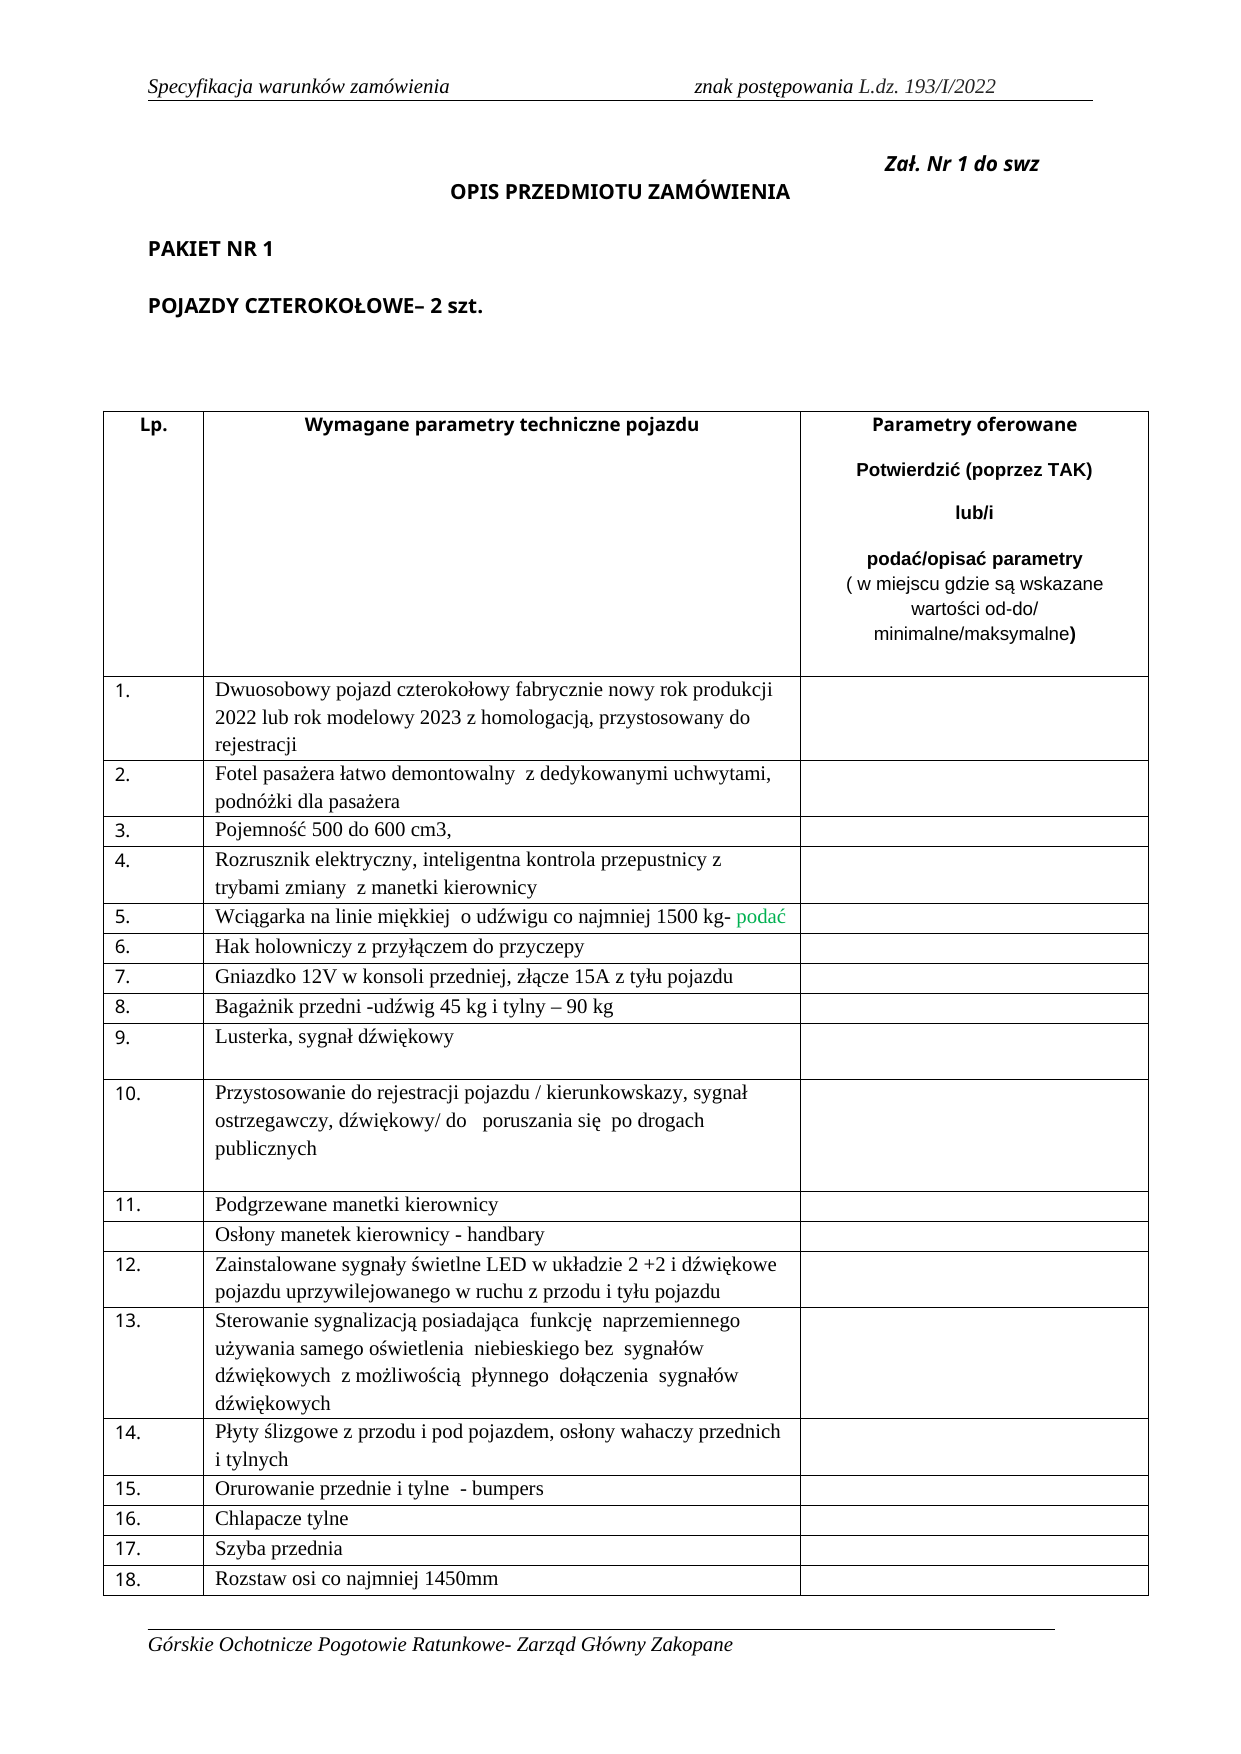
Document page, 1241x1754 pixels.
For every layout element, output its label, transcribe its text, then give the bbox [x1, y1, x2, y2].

table_cell [801, 761, 1148, 816]
table_cell 4. [104, 847, 203, 902]
table_header Wymagane parametry techniczne pojazdu [204, 412, 800, 676]
table_cell 10. [104, 1080, 203, 1191]
table_cell Osłony manetek kierownicy - handbary [204, 1222, 800, 1251]
table_cell 1. [104, 677, 203, 760]
table_cell Orurowanie przednie i tylne - bumpers [204, 1476, 800, 1504]
table_cell 17. [104, 1536, 203, 1565]
table_cell 9. [104, 1024, 203, 1079]
table_cell Płyty ślizgowe z przodu i pod pojazdem, osłony wahaczy przednich i tylnych [204, 1419, 800, 1474]
table_cell Hak holowniczy z przyłączem do przyczepy [204, 934, 800, 963]
table_cell 18. [104, 1566, 203, 1595]
table_cell [801, 677, 1148, 760]
table_cell [801, 1506, 1148, 1535]
table_cell [801, 1192, 1148, 1221]
table_cell [801, 964, 1148, 993]
table_cell [801, 1419, 1148, 1474]
table_cell Wciągarka na linie miękkiej o udźwigu co najmniej 1500 kg- podać [204, 904, 800, 933]
table_cell Pojemność 500 do 600 cm3, [204, 817, 800, 846]
table_cell Gniazdko 12V w konsoli przedniej, złącze 15A z tyłu pojazdu [204, 964, 800, 993]
text PAKIET NR 1 [148, 234, 1093, 263]
table_cell 5. [104, 904, 203, 933]
table_cell [801, 1476, 1148, 1504]
table_cell Bagażnik przedni -udźwig 45 kg i tylny – 90 kg [204, 994, 800, 1023]
table_cell 8. [104, 994, 203, 1023]
text Zał. Nr 1 do swz [811, 149, 1093, 177]
table_cell 6. [104, 934, 203, 963]
table_cell Zainstalowane sygnały świetlne LED w układzie 2 +2 i dźwiękowe pojazdu uprzywilejowanego w ruchu z przodu i tyłu pojazdu [204, 1252, 800, 1307]
table_cell 3. [104, 817, 203, 846]
table_header Lp. [104, 412, 203, 676]
table_cell Sterowanie sygnalizacją posiadająca funkcję naprzemiennego używania samego oświetlenia niebieskiego bez sygnałów dźwiękowych z możliwością płynnego dołączenia sygnałów dźwiękowych [204, 1308, 800, 1418]
table_cell [801, 1080, 1148, 1191]
table_cell Dwuosobowy pojazd czterokołowy fabrycznie nowy rok produkcji 2022 lub rok modelowy 2023 z homologacją, przystosowany do rejestracji [204, 677, 800, 760]
table_cell [801, 934, 1148, 963]
table_header Parametry oferowane Potwierdzić (poprzez TAK) lub/i podać/opisać parametry ( w miejscu gdzie są wskazane wartości od-do/ minimalne/maksymalne) [801, 412, 1148, 676]
table_cell [104, 1222, 203, 1251]
table_cell Lusterka, sygnał dźwiękowy [204, 1024, 800, 1079]
table_cell 2. [104, 761, 203, 816]
table_cell 15. [104, 1476, 203, 1504]
table_cell [801, 1536, 1148, 1565]
text POJAZDY CZTEROKOŁOWE– 2 szt. [148, 291, 1093, 320]
table_cell [801, 1222, 1148, 1251]
table_cell Rozstaw osi co najmniej 1450mm [204, 1566, 800, 1595]
table_cell 12. [104, 1252, 203, 1307]
table_cell 13. [104, 1308, 203, 1418]
table_cell [801, 1252, 1148, 1307]
table_cell Szyba przednia [204, 1536, 800, 1565]
table_cell [801, 1308, 1148, 1418]
table_cell [801, 1024, 1148, 1079]
table_cell 14. [104, 1419, 203, 1474]
subtitle OPIS PRZEDMIOTU ZAMÓWIENIA [148, 177, 1093, 206]
table_cell [801, 994, 1148, 1023]
table_cell [801, 817, 1148, 846]
table_cell Podgrzewane manetki kierownicy [204, 1192, 800, 1221]
table_cell 11. [104, 1192, 203, 1221]
table_cell 16. [104, 1506, 203, 1535]
table_cell Rozrusznik elektryczny, inteligentna kontrola przepustnicy z trybami zmiany z manetki kierownicy [204, 847, 800, 902]
table_cell [801, 1566, 1148, 1595]
table_cell [801, 847, 1148, 902]
table_cell 7. [104, 964, 203, 993]
table_cell Chlapacze tylne [204, 1506, 800, 1535]
table_cell [801, 904, 1148, 933]
table_cell Przystosowanie do rejestracji pojazdu / kierunkowskazy, sygnał ostrzegawczy, dźwiękowy/ do poruszania się po drogach publicznych [204, 1080, 800, 1191]
table_cell Fotel pasażera łatwo demontowalny z dedykowanymi uchwytami, podnóżki dla pasażera [204, 761, 800, 816]
